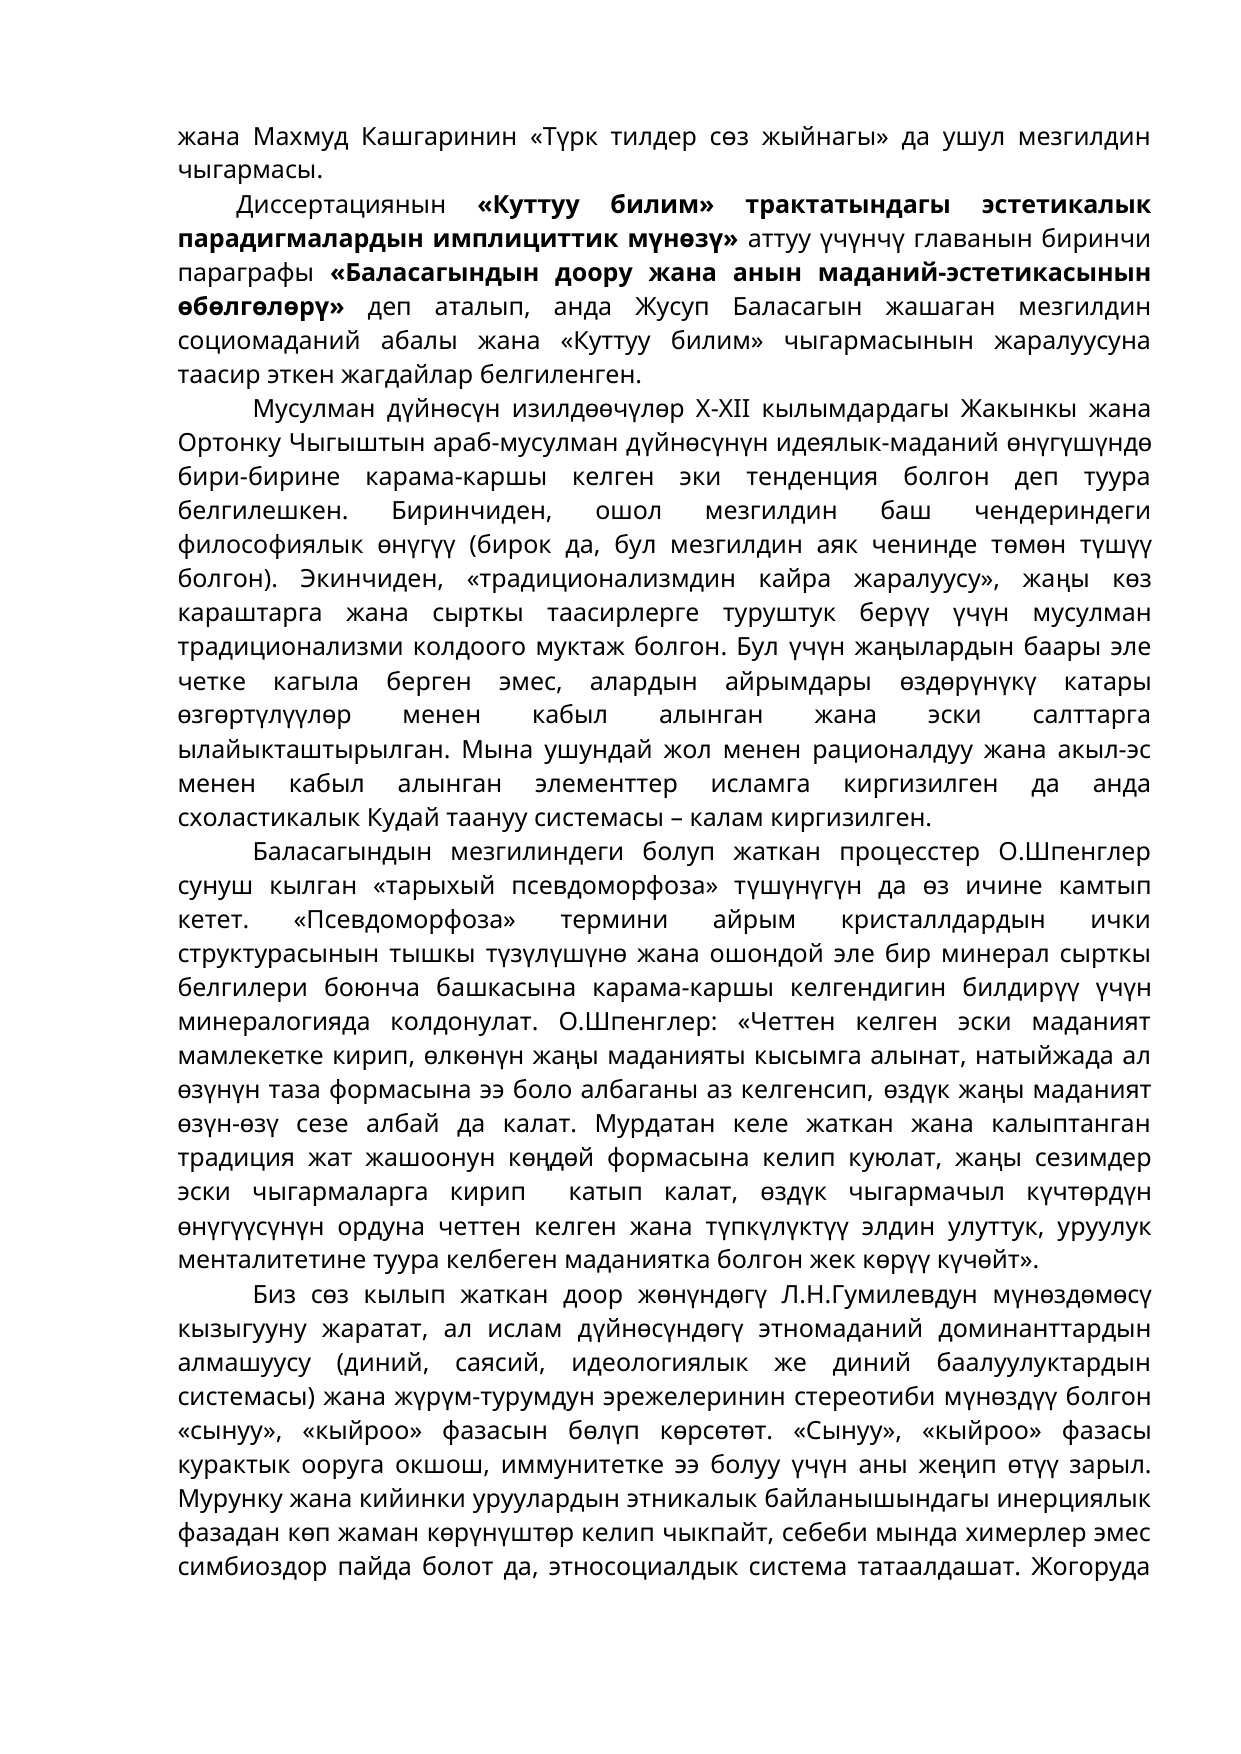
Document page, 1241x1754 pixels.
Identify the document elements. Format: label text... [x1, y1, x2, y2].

text Мусулман дүйнөсүн изилдөөчүлөр X-XII кылымдардагы Жакынкы жана Ортонку Чыгыштын араб-мусулман дүйнөсүнүн идеялык-маданий өнүгүшүндө бири-бирине карама-каршы келген эки тенденция болгон деп туура белгилешкен. Биринчиден, ошол мезгилдин баш чендериндеги философиялык өнүгүү (бирок да, бул мезгилдин аяк ченинде төмөн түшүү болгон). Экинчиден, «традиционализмдин кайра жаралуусу», жаңы көз караштарга жана сырткы таасирлерге туруштук берүү үчүн мусулман традиционализми колдоого муктаж болгон. Бул үчүн жаңылардын баары эле четке кагыла берген эмес, алардын айрымдары өздөрүнүкү катары өзгөртүлүүлөр менен кабыл алынган жана эски салттарга ылайыкташтырылган. Мына ушундай жол менен рационалдуу жана акыл-эс менен кабыл алынган элементтер исламга киргизилген да анда схоластикалык Кудай таануу системасы – калам киргизилген. [177, 391, 1152, 833]
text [177, 1276, 1152, 1583]
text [177, 118, 1152, 186]
text Диссертациянын «Куттуу билим» трактатындагы эстетикалык парадигмалардын имплициттик мүнѳзү» аттуу үчүнчү главанын биринчи параграфы «Баласагындын доору жана анын маданий-эстетикасынын ѳбѳлгѳлѳрү» деп аталып, анда Жусуп Баласагын жашаган мезгилдин социомаданий абалы жана «Куттуу билим» чыгармасынын жаралуусуна таасир эткен жагдайлар белгиленген. [177, 186, 1152, 391]
text Баласагындын мезгилиндеги болуп жаткан процесстер О.Шпенглер сунуш кылган «тарыхый псевдоморфоза» түшүнүгүн да өз ичине камтып кетет. «Псевдоморфоза» термини айрым кристаллдардын ички структурасынын тышкы түзүлүшүнө жана ошондой эле бир минерал сырткы белгилери боюнча башкасына карама-каршы келгендигин билдирүү үчүн минералогияда колдонулат. О.Шпенглер: «Четтен келген эски маданият мамлекетке кирип, өлкөнүн жаңы маданияты кысымга алынат, натыйжада ал өзүнүн таза формасына ээ боло албаганы аз келгенсип, өздүк жаңы маданият өзүн-өзү сезе албай да калат. Мурдатан келе жаткан жана калыптанган традиция жат жашоонун көңдөй формасына келип куюлат, жаңы сезимдер эски чыгармаларга кирип катып калат, өздүк чыгармачыл күчтөрдүн өнүгүүсүнүн ордуна четтен келген жана түпкүлүктүү элдин улуттук, уруулук менталитетине туура келбеген маданиятка болгон жек көрүү күчөйт». [177, 833, 1152, 1276]
